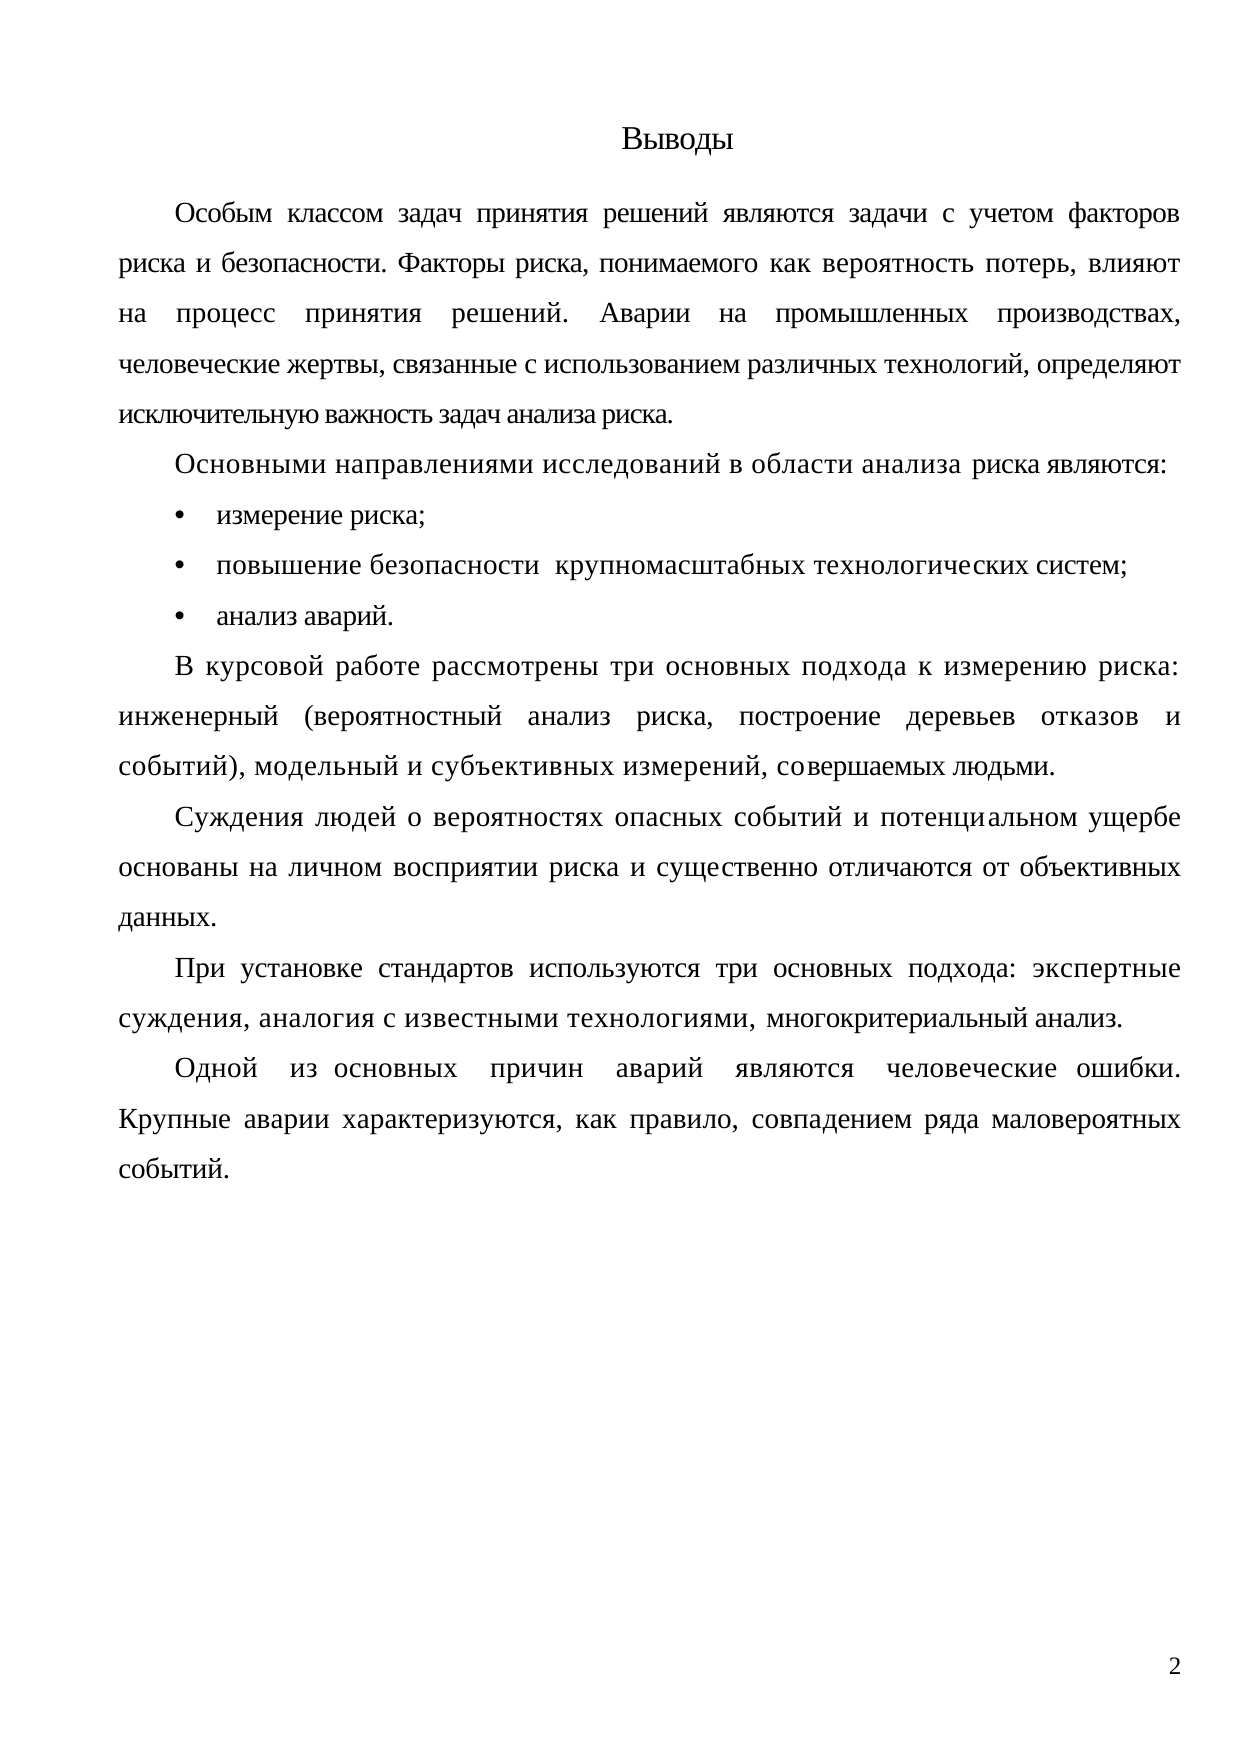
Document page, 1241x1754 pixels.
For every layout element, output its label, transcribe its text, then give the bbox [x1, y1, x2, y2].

text Выводы [118, 118, 1181, 156]
list анализ аварий. [118, 597, 1181, 631]
text Суждения людей о вероятностях опасных событий и потенциальном ущербе основаны на личном восприятии риска и существенно отличаются от объективных данных. [118, 799, 1181, 933]
text В курсовой работе рассмотрены три основных подхода к измерению риска: инженерный (вероятностный анализ риска, построение деревьев отказов и событий), модельный и субъективных измерений, совершаемых людьми. [118, 648, 1181, 782]
list повышение безопасности крупномасштабных технологических систем; [118, 547, 1181, 581]
text При установке стандартов используются три основных подхода: экспертные суждения, аналогия с известными технологиями, многокритериальный анализ. [118, 950, 1181, 1034]
list измерение риска; [118, 497, 1181, 530]
text Особым классом задач принятия решений являются задачи с учетом факторов риска и безопасности. Факторы риска, понимаемого как вероятность потерь, влияют на процесс принятия решений. Аварии на промышленных производствах, человеческие жертвы, связанные с использованием различных технологий, определяют исключительную важность задач анализа риска. [118, 195, 1181, 429]
text Одной из основных причин аварий являются человеческие ошибки. Крупные аварии характеризуются, как правило, совпадением ряда маловероятных событий. [118, 1050, 1181, 1184]
text Основными направлениями исследований в области анализа риска являются: [118, 446, 1181, 480]
